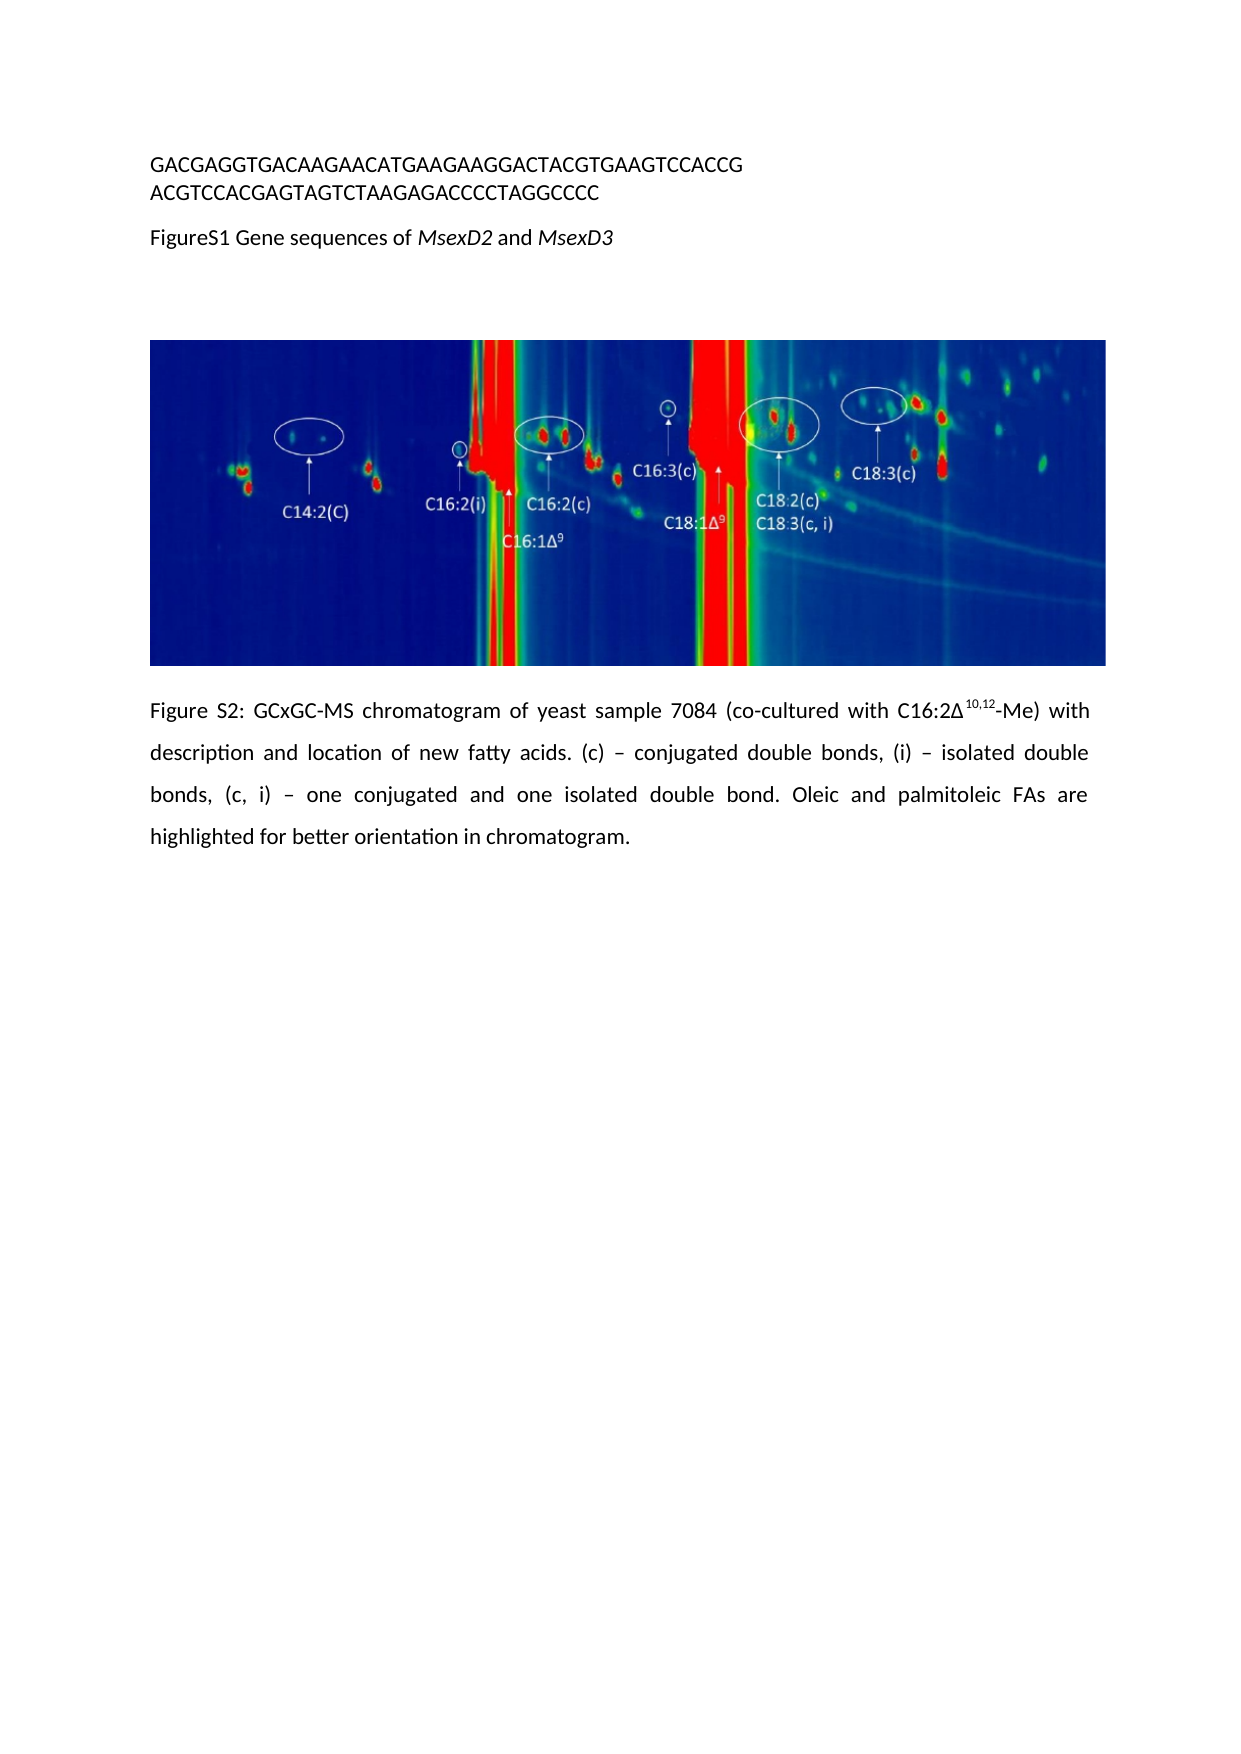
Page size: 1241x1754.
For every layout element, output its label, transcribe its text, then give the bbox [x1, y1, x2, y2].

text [150, 150, 1090, 206]
picture [150, 340, 1106, 666]
text FigureS1 Gene sequences of MsexD2 and MsexD3 [150, 223, 1090, 251]
text Figure S2: GCxGC-MS chromatogram of yeast sample 7084 (co-cultured with C16:2Δ10,12-Me) with description and location of new fatty acids. (c) – conjugated double bonds, (i) – isolated double bonds, (c, i) – one conjugated and one isolated double bond. Oleic and palmitoleic FAs are highlighted for better orientation in chromatogram. [150, 696, 1090, 850]
